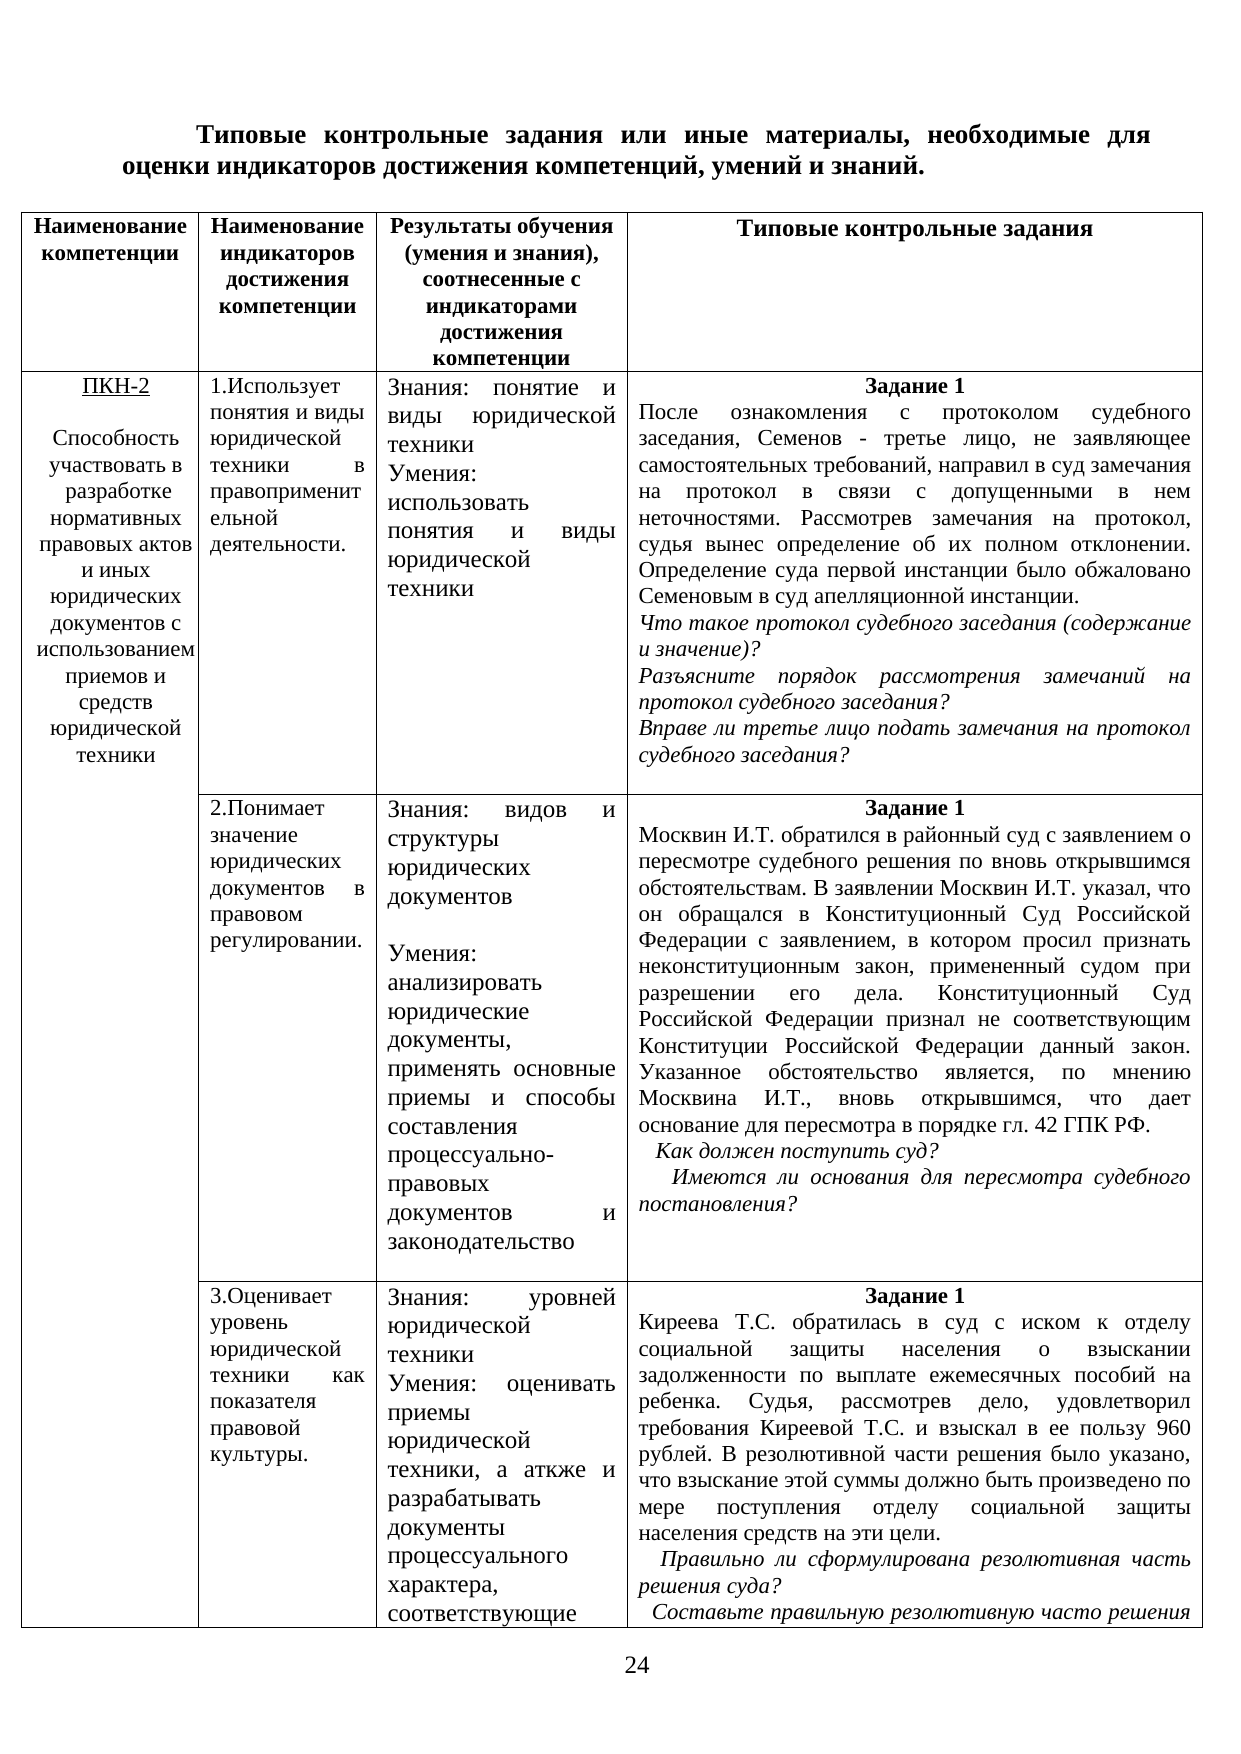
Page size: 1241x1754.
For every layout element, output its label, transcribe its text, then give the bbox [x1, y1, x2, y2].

table_header Наименование индикаторов достижения компетенции [199, 213, 376, 371]
table_cell Знания: понятие и виды юридической техники Умения: использовать понятия и виды юридической техники [377, 372, 627, 793]
table_cell Задание 1 Москвин И.Т. обратился в районный суд с заявлением о пересмотре судебного решения по вновь открывшимся обстоятельствам. В заявлении Москвин И.Т. указал, что он обращался в Конституционный Суд Российской Федерации с заявлением, в котором просил признать неконституционным закон, примененный судом при разрешении его дела. Конституционный Суд Российской Федерации признал не соответствующим Конституции Российской Федерации данный закон. Указанное обстоятельство является, по мнению Москвина И.Т., вновь открывшимся, что дает основание для пересмотра в порядке гл. 42 ГПК РФ. Как должен поступить суд? Имеются ли основания для пересмотра судебного постановления? [628, 795, 1202, 1281]
table_header Типовые контрольные задания [628, 213, 1202, 371]
table_cell ПКН-2 Способность участвовать в разработке нормативных правовых актов и иных юридических документов с использованием приемов и средств юридической техники [22, 372, 198, 1627]
table_cell Знания: видов и структуры юридических документов Умения: анализировать юридические документы, применять основные приемы и способы составления процессуально-правовых документов и законодательство [377, 795, 627, 1281]
text Типовые контрольные задания или иные материалы, необходимые для оценки индикаторов достижения компетенций, умений и знаний. [122, 118, 1152, 180]
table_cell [377, 1282, 627, 1627]
table_header Наименование компетенции [22, 213, 198, 371]
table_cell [199, 1282, 376, 1627]
table_header Результаты обучения (умения и знания), соотнесенные с индикаторами достижения компетенции [377, 213, 627, 371]
table_cell 2.Понимает значение юридических документов в правовом регулировании. [199, 795, 376, 1281]
table_cell Задание 1 После ознакомления с протоколом судебного заседания, Семенов - третье лицо, не заявляющее самостоятельных требований, направил в суд замечания на протокол в связи с допущенными в нем неточностями. Рассмотрев замечания на протокол, судья вынес определение об их полном отклонении. Определение суда первой инстанции было обжаловано Семеновым в суд апелляционной инстанции. Что такое протокол судебного заседания (содержание и значение)? Разъясните порядок рассмотрения замечаний на протокол судебного заседания? Вправе ли третье лицо подать замечания на протокол судебного заседания? [628, 372, 1202, 793]
table_cell 1.Использует понятия и виды юридической техники в правоприменительной деятельности. [199, 372, 376, 793]
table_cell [628, 1282, 1202, 1627]
